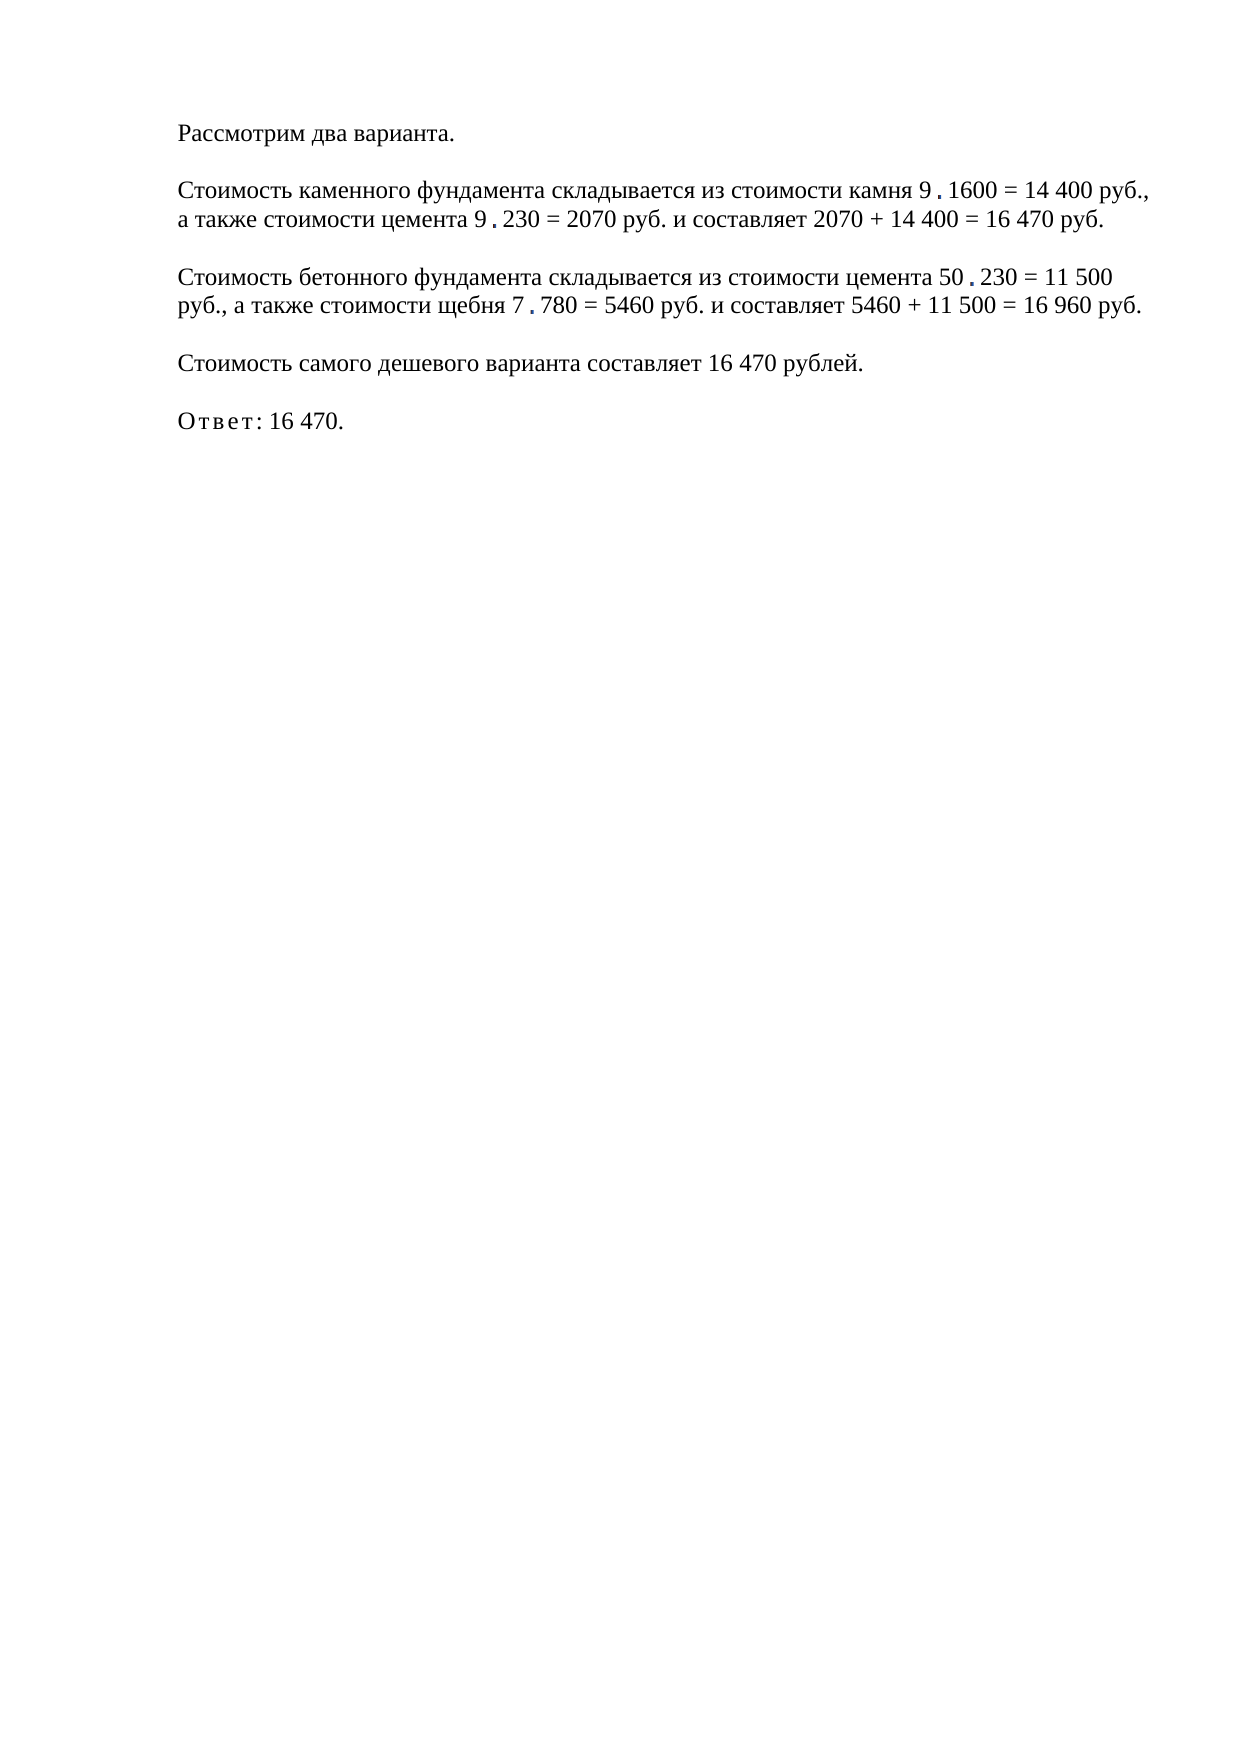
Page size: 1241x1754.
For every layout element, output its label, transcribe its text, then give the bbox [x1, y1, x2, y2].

text Рассмотрим два варианта. Стоимость каменного фундамента складывается из стоимости камня 9 1600 = 14 400 руб., а также стоимости цемента 9 230 = 2070 руб. и составляет 2070 + 14 400 = 16 470 руб. Стоимость бетонного фундамента складывается из стоимости цемента 50 230 = 11 500 руб., а также стоимости щебня 7 780 = 5460 руб. и составляет 5460 + 11 500 = 16 960 руб. Стоимость самого дешевого варианта составляет 16 470 рублей. [177, 118, 1152, 377]
text Ответ: 16 470. [177, 406, 1152, 435]
